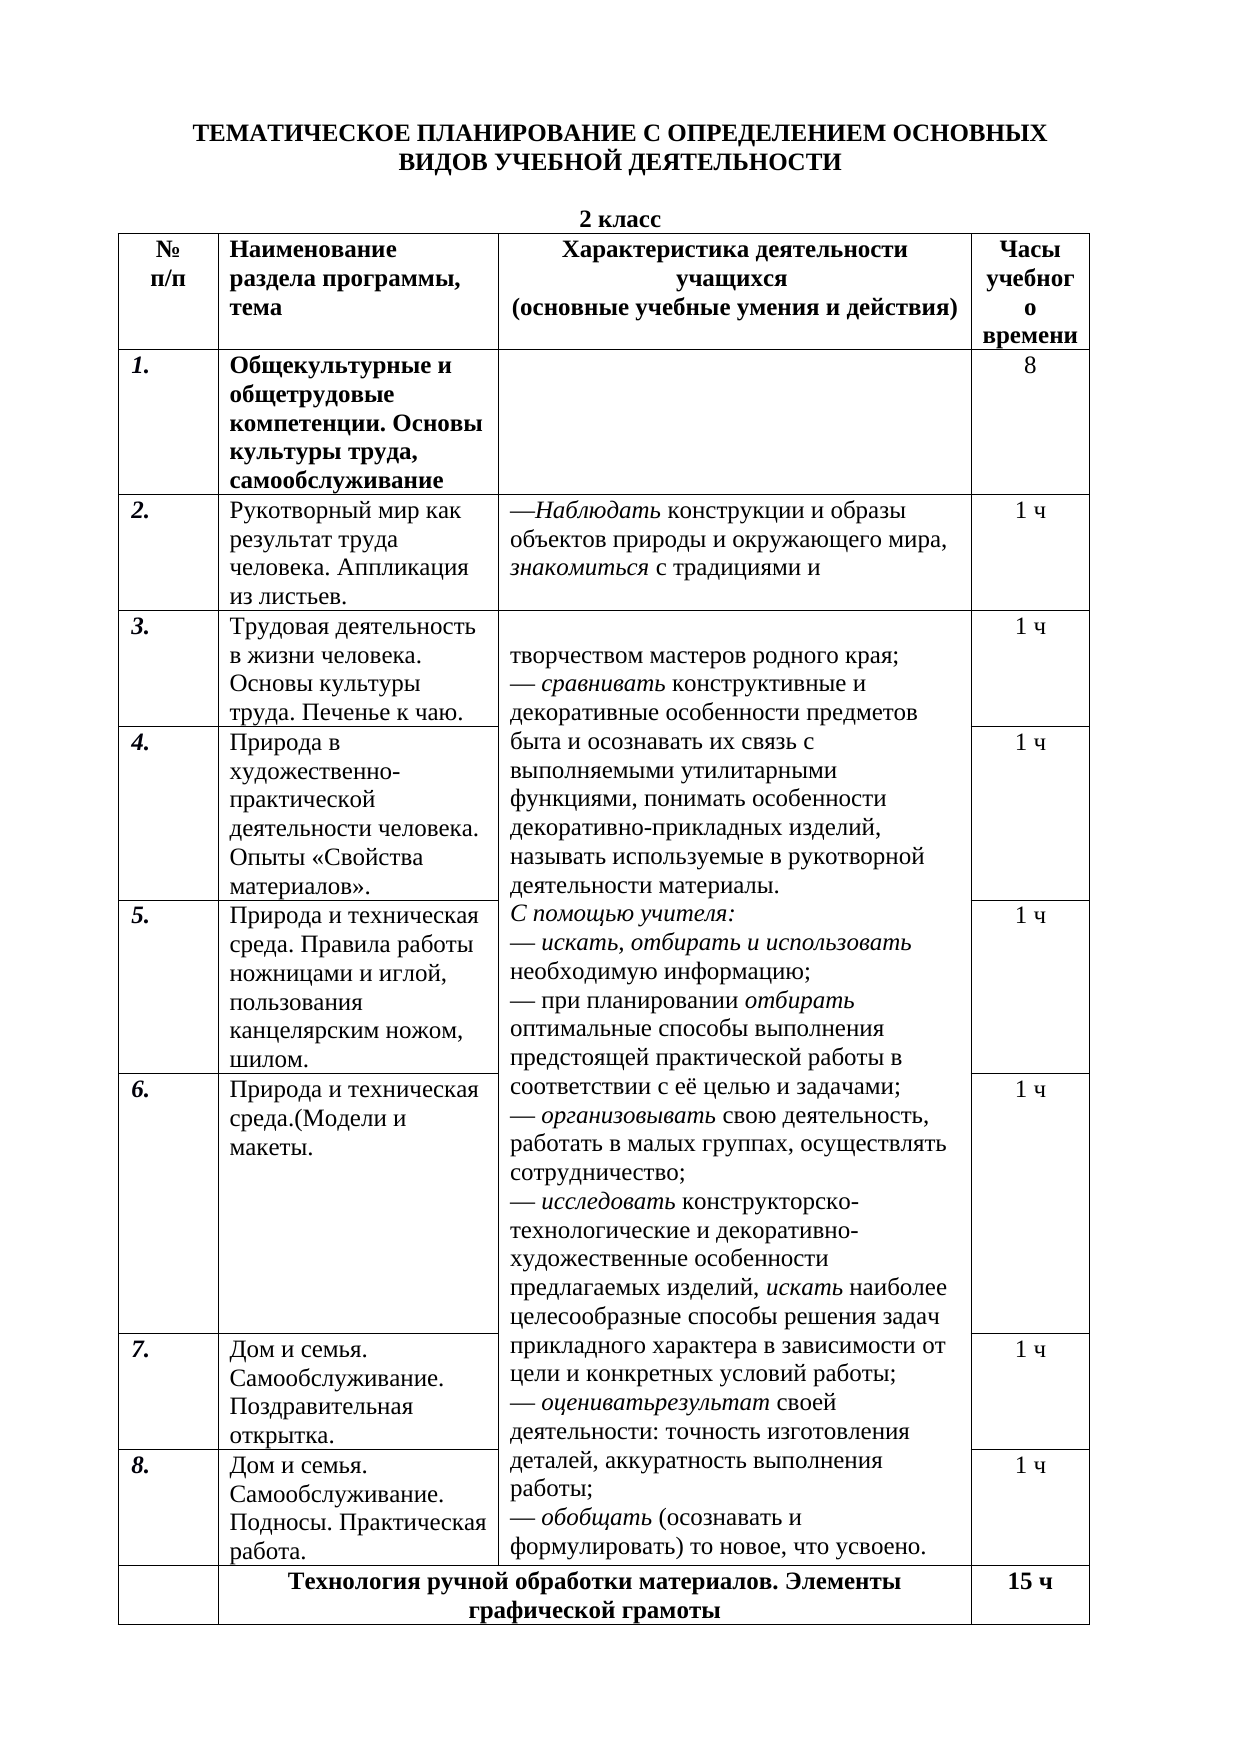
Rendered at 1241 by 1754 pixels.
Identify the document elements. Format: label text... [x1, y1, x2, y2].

table_cell [119, 611, 218, 726]
text ВИДОВ УЧЕБНОЙ ДЕЯТЕЛЬНОСТИ [118, 147, 1122, 176]
table_cell —Наблюдать конструкции и образы объектов природы и окружающего мира, знакомиться с традициями и [499, 495, 971, 610]
table_cell [499, 350, 971, 494]
table_cell творчеством мастеров родного края; — сравнивать конструктивные и декоративные особенности предметов быта и осознавать их связь с выполняемыми утилитарными функциями, понимать особенности декоративно-прикладных изделий, называть используемые в рукотворной деятельности материалы. С помощью учителя: — искать, отбирать и использовать необходимую информацию; — при планировании отбирать оптимальные способы выполнения предстоящей практической работы в соответствии с её целью и задачами; — организовывать свою деятельность, работать в малых группах, осуществлять сотрудничество; — исследовать конструкторско-технологические и декоративно-художественные особенности предлагаемых изделий, искать наиболее целесообразные способы решения задач прикладного характера в зависимости от цели и конкретных условий работы; — оцениватьрезультат своей деятельности: точность изготовления деталей, аккуратность выполнения работы; — обобщать (осознавать и формулировать) то новое, что усвоено. [499, 611, 971, 1565]
table_cell [119, 495, 218, 610]
text ТЕМАТИЧЕСКОЕ ПЛАНИРОВАНИЕ С ОПРЕДЕЛЕНИЕМ ОСНОВНЫХ [118, 118, 1122, 147]
table_cell Рукотворный мир как результат труда человека. Аппликация из листьев. [219, 495, 498, 610]
table_cell 1 ч [972, 1450, 1089, 1565]
table_cell [119, 350, 218, 494]
table_cell 1 ч [972, 1334, 1089, 1449]
table_cell 8 [972, 350, 1089, 494]
table_cell Дом и семья. Самообслуживание. Поздравительная открытка. [219, 1334, 498, 1449]
table_header Характеристика деятельности учащихся (основные учебные умения и действия) [499, 234, 971, 349]
table_cell Природа и техническая среда.(Модели и макеты. [219, 1074, 498, 1333]
table_cell [119, 1074, 218, 1333]
table_cell Технология ручной обработки материалов. Элементы графической грамоты [219, 1566, 971, 1623]
table_cell [119, 727, 218, 899]
table_cell Трудовая деятельность в жизни человека. Основы культуры труда. Печенье к чаю. [219, 611, 498, 726]
table_cell Дом и семья. Самообслуживание. Подносы. Практическая работа. [219, 1450, 498, 1565]
table_cell [119, 1334, 218, 1449]
table_cell Общекультурные и общетрудовые компетенции. Основы культуры труда, самообслуживание [219, 350, 498, 494]
table_header № п/п [119, 234, 218, 349]
table_cell 1 ч [972, 901, 1089, 1073]
table_cell Природа и техническая среда. Правила работы ножницами и иглой, пользования канцелярским ножом, шилом. [219, 901, 498, 1073]
table_cell [119, 1450, 218, 1565]
table_header Наименование раздела программы, тема [219, 234, 498, 349]
table_cell [119, 901, 218, 1073]
text 2 класс [118, 204, 1122, 233]
table_cell 1 ч [972, 727, 1089, 899]
table_cell [119, 1566, 218, 1623]
table_cell 1 ч [972, 1074, 1089, 1333]
table_cell 15 ч [972, 1566, 1089, 1623]
table_cell 1 ч [972, 495, 1089, 610]
table_cell 1 ч [972, 611, 1089, 726]
table_header Часы учебного времени [972, 234, 1089, 349]
table_cell Природа в художественно-практической деятельности человека. Опыты «Свойства материалов». [219, 727, 498, 899]
